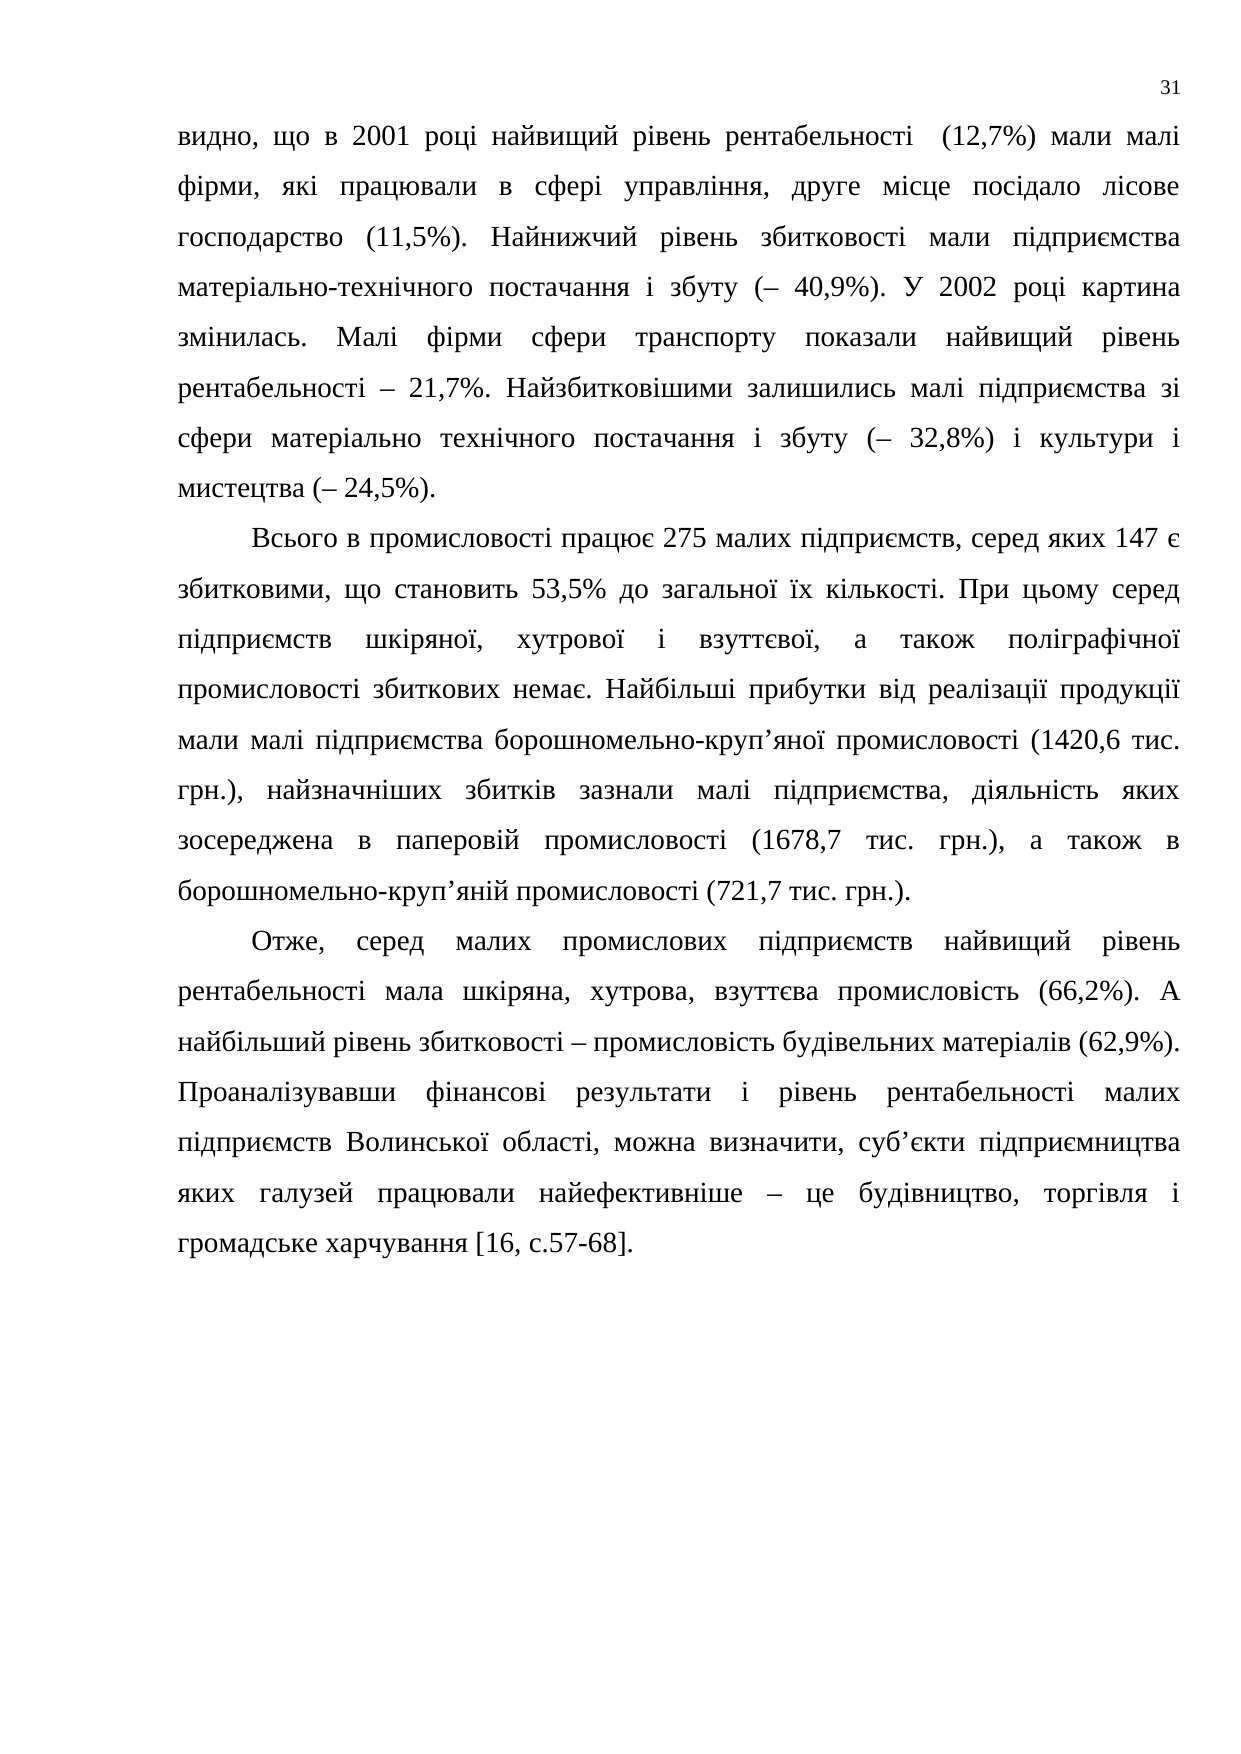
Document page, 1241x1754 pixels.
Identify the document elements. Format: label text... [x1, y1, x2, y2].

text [177, 118, 1181, 504]
text Всього в промисловості працює 275 малих підприємств, серед яких 147 є збитковими, що становить 53,5% до загальної їх кількості. При цьому серед підприємств шкіряної, хутрової і взуттєвої, а також поліграфічної промисловості збиткових немає. Найбільші прибутки від реалізації продукції мали малі підприємства борошномельно-круп’яної промисловості (1420,6 тис. грн.), найзначніших збитків зазнали малі підприємства, діяльність яких зосереджена в паперовій промисловості (1678,7 тис. грн.), а також в борошномельно-круп’яній промисловості (721,7 тис. грн.). [177, 521, 1181, 906]
text Отже, серед малих промислових підприємств найвищий рівень рентабельності мала шкіряна, хутрова, взуттєва промисловість (66,2%). А найбільший рівень збитковості – промисловість будівельних матеріалів (62,9%). Проаналізувавши фінансові результати і рівень рентабельності малих підприємств Волинської області, можна визначити, суб’єкти підприємництва яких галузей працювали найефективніше – це будівництво, торгівля і громадське харчування [16, с.57-68]. [177, 923, 1181, 1258]
